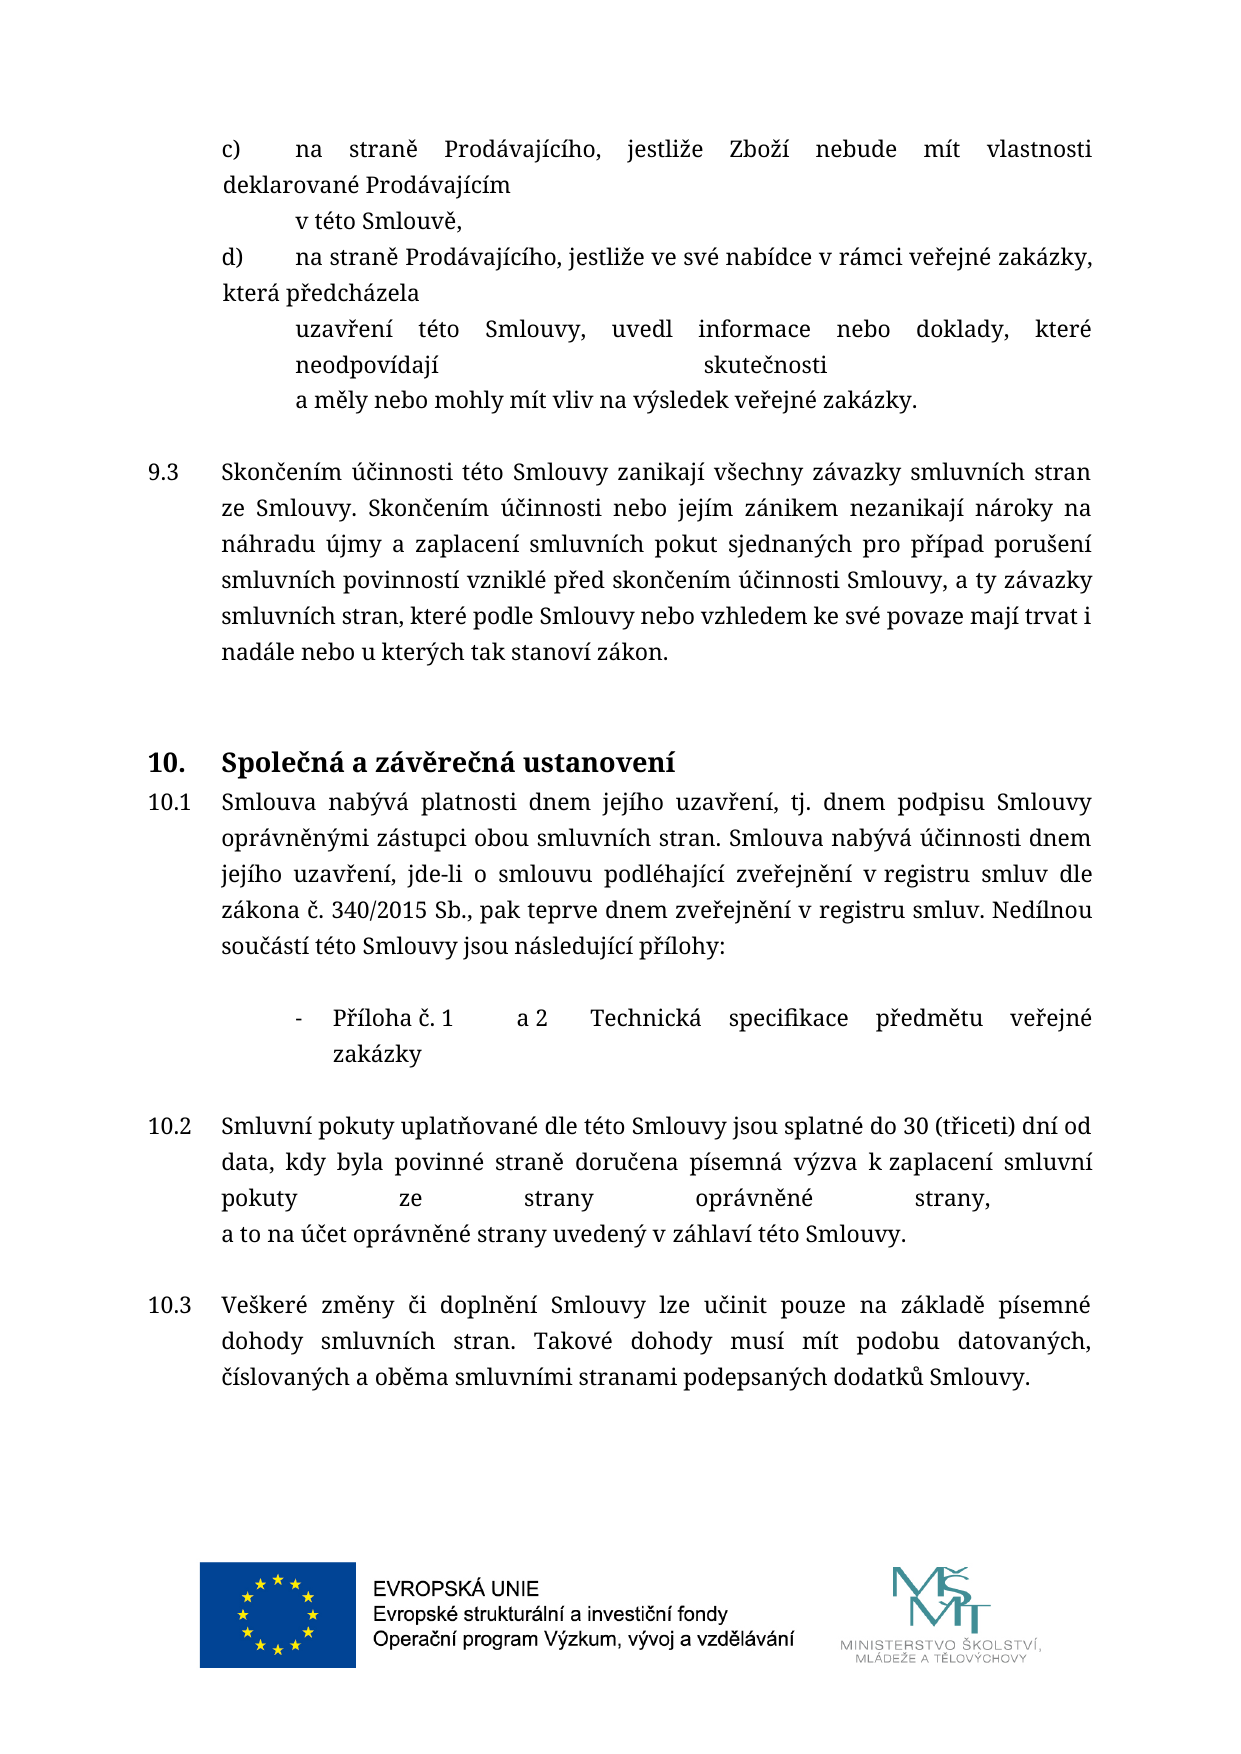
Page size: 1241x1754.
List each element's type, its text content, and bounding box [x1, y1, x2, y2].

text 10.1 Smlouva nabývá platnosti dnem jejího uzavření, tj. dnem podpisu Smlouvy oprávněnými zástupci obou smluvních stran. Smlouva nabývá účinnosti dnem jejího uzavření, jde-li o smlouvu podléhající zveřejnění v registru smluv dle zákona č. 340/2015 Sb., pak teprve dnem zveřejnění v registru smluv. Nedílnou součástí této Smlouvy jsou následující přílohy: [148, 786, 1093, 961]
text v této Smlouvě, [223, 205, 1093, 236]
list na straně Prodávajícího, jestliže ve své nabídce v rámci veřejné zakázky, která předcházela [221, 241, 1093, 308]
text 10. Společná a závěrečná ustanovení [148, 744, 1093, 781]
text 10.3 Veškeré změny či doplnění Smlouvy lze učinit pouze na základě písemné dohody smluvních stran. Takové dohody musí mít podobu datovaných, číslovaných a oběma smluvními stranami podepsaných dodatků Smlouvy. [148, 1289, 1093, 1392]
picture [147, 1509, 1093, 1720]
text uzavření této Smlouvy, uvedl informace nebo doklady, které neodpovídají skutečnosti a měly nebo mohly mít vliv na výsledek veřejné zakázky. [295, 313, 1093, 416]
list na straně Prodávajícího, jestliže Zboží nebude mít vlastnosti deklarované Prodávajícím [221, 133, 1093, 200]
list Příloha č. 1 a 2 Technická specifikace předmětu veřejné zakázky [295, 1002, 1093, 1069]
text 10.2 Smluvní pokuty uplatňované dle této Smlouvy jsou splatné do 30 (třiceti) dní od data, kdy byla povinné straně doručena písemná výzva k zaplacení smluvní pokuty ze strany oprávněné strany, a to na účet oprávněné strany uvedený v záhlaví této Smlouvy. [148, 1110, 1093, 1249]
text 9.3 Skončením účinnosti této Smlouvy zanikají všechny závazky smluvních stran ze Smlouvy. Skončením účinnosti nebo jejím zánikem nezanikají nároky na náhradu újmy a zaplacení smluvních pokut sjednaných pro případ porušení smluvních povinností vzniklé před skončením účinnosti Smlouvy, a ty závazky smluvních stran, které podle Smlouvy nebo vzhledem ke své povaze mají trvat i nadále nebo u kterých tak stanoví zákon. [148, 456, 1093, 667]
